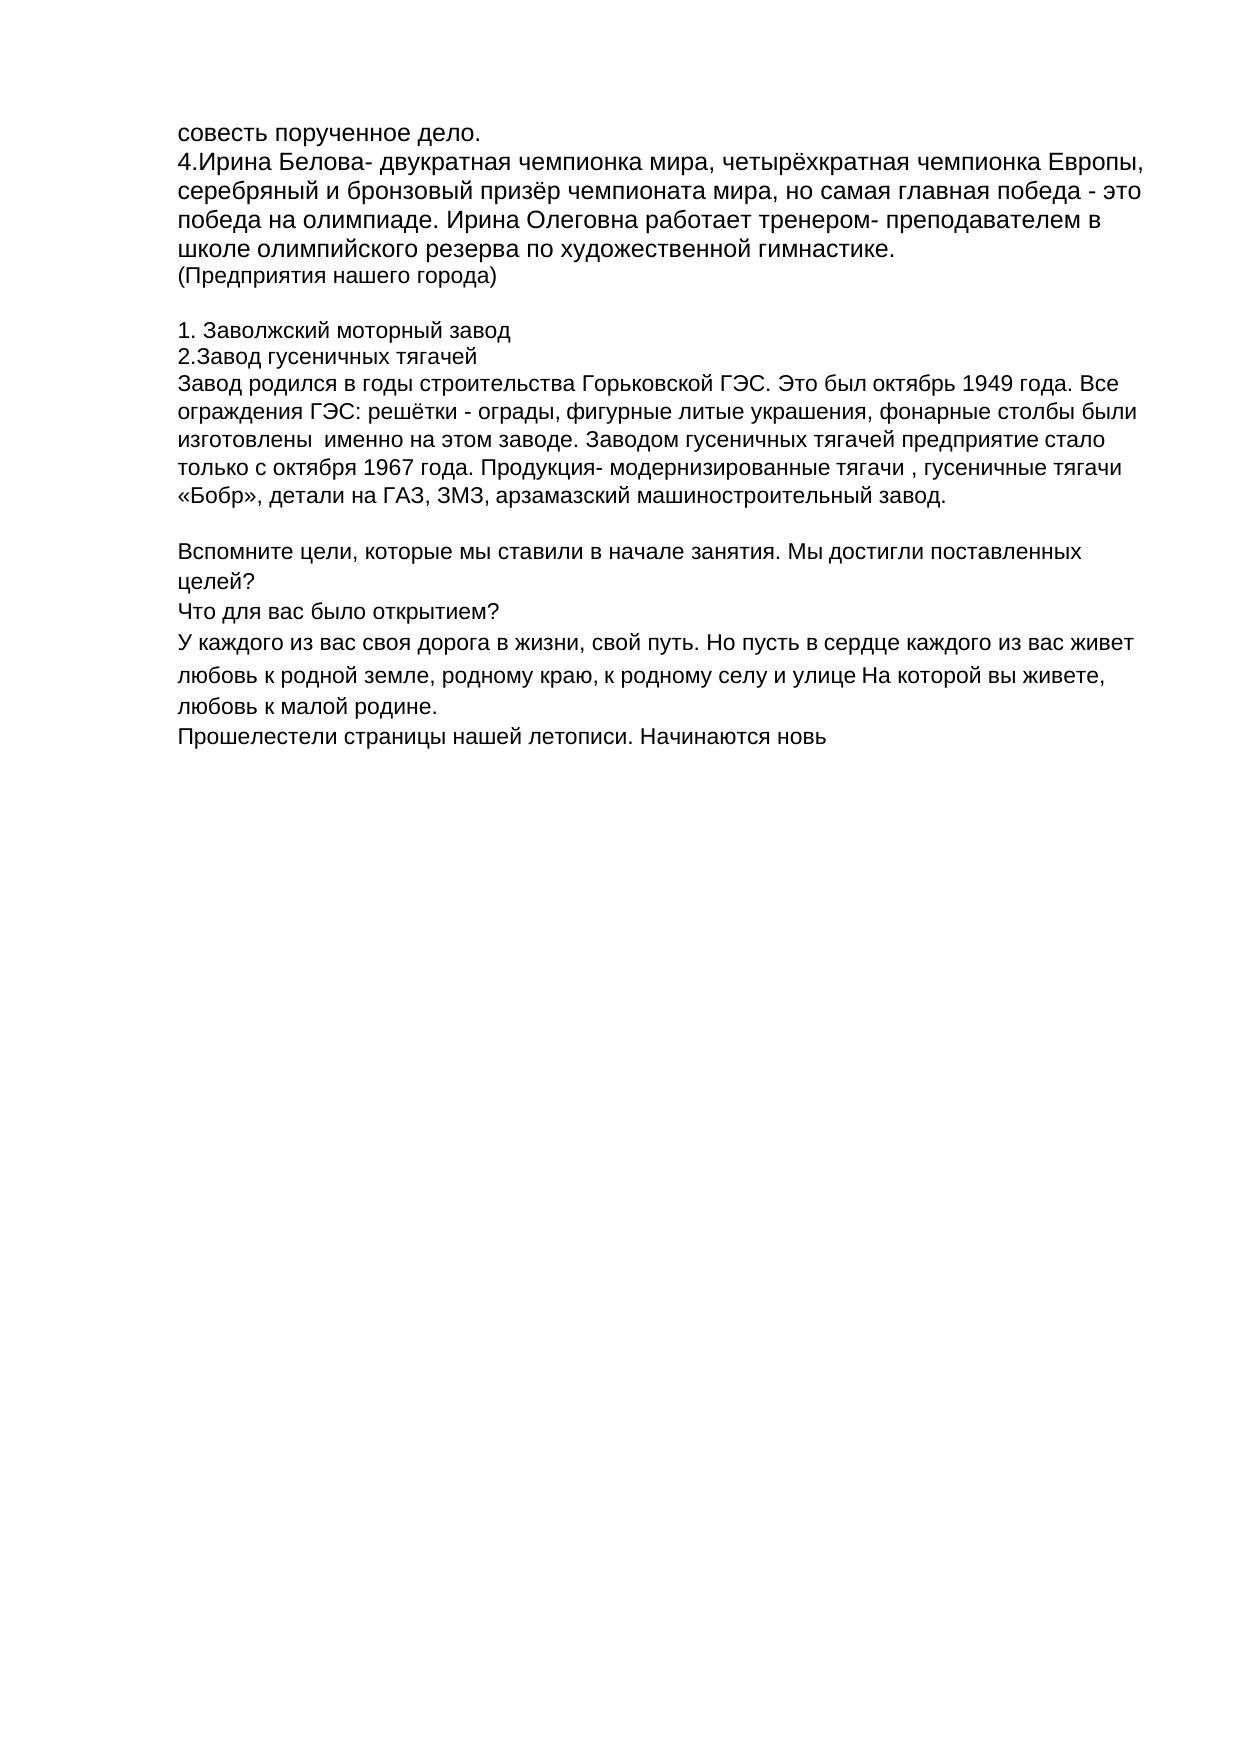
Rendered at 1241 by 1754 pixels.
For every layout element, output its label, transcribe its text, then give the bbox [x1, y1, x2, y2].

text Вспомните цели, которые мы ставили в начале занятия. Мы достигли поставленных целей? Что для вас было открытием? У каждого из вас своя дорога в жизни, свой путь. Но пусть в сердце каждого из вас живет любовь к родной земле, родному краю, к родному селу и улице На которой вы живете, любовь к малой родине. Прошелестели страницы нашей летописи. Начинаются новь [177, 538, 1152, 749]
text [177, 118, 1152, 538]
